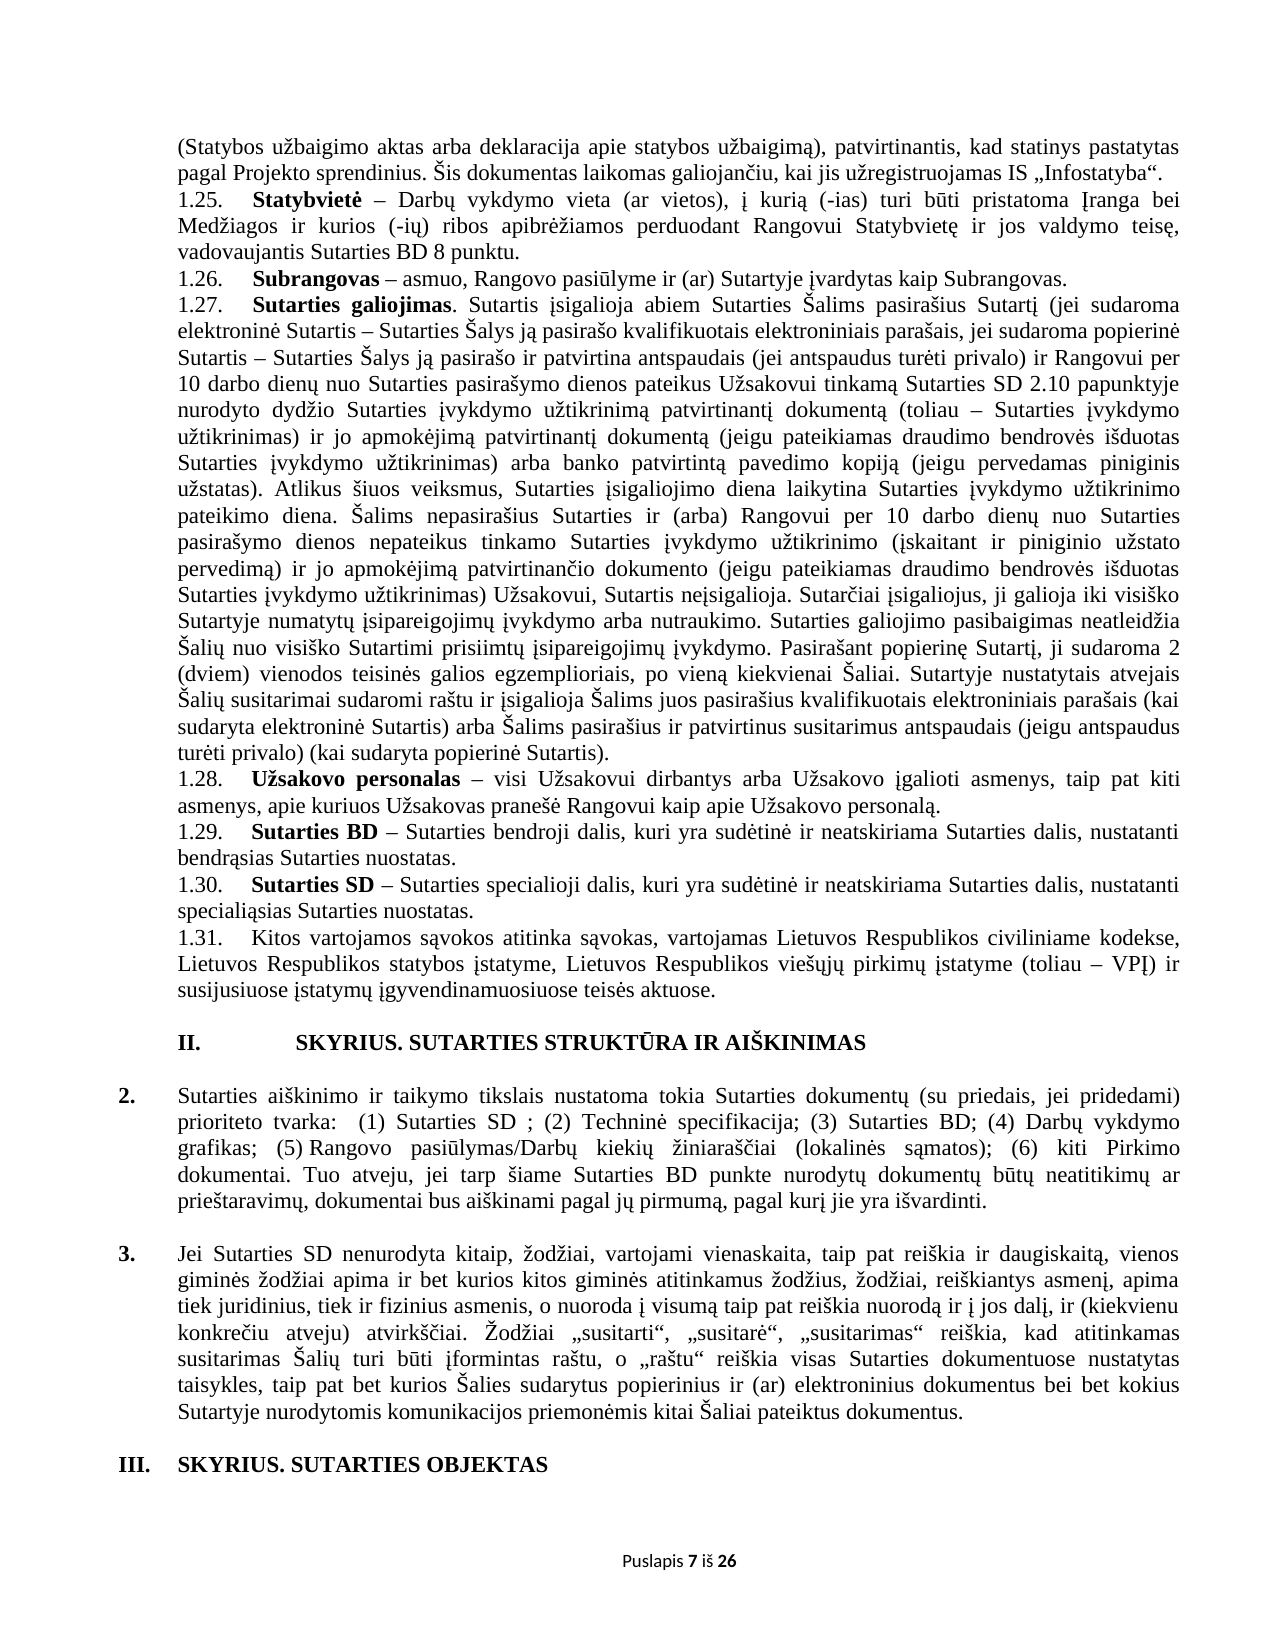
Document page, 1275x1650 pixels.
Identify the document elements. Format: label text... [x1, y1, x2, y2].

list Sutarties BD – Sutarties bendroji dalis, kuri yra sudėtinė ir neatskiriama Sutarties dalis, nustatanti bendrąsias Sutarties nuostatas. [177, 818, 1181, 871]
list Kitos vartojamos sąvokos atitinka sąvokas, vartojamas Lietuvos Respublikos civiliniame kodekse, Lietuvos Respublikos statybos įstatyme, Lietuvos Respublikos viešųjų pirkimų įstatyme (toliau – VPĮ) ir susijusiuose įstatymų įgyvendinamuosiuose teisės aktuose. [177, 923, 1181, 1003]
list Sutarties galiojimas. Sutartis įsigalioja abiem Sutarties Šalims pasirašius Sutartį (jei sudaroma elektroninė Sutartis – Sutarties Šalys ją pasirašo kvalifikuotais elektroniniais parašais, jei sudaroma popierinė Sutartis – Sutarties Šalys ją pasirašo ir patvirtina antspaudais (jei antspaudus turėti privalo) ir Rangovui per 10 darbo dienų nuo Sutarties pasirašymo dienos pateikus Užsakovui tinkamą Sutarties SD 2.10 papunktyje nurodyto dydžio Sutarties įvykdymo užtikrinimą patvirtinantį dokumentą (toliau – Sutarties įvykdymo užtikrinimas) ir jo apmokėjimą patvirtinantį dokumentą (jeigu pateikiamas draudimo bendrovės išduotas Sutarties įvykdymo užtikrinimas) arba banko patvirtintą pavedimo kopiją (jeigu pervedamas piniginis užstatas). Atlikus šiuos veiksmus, Sutarties įsigaliojimo diena laikytina Sutarties įvykdymo užtikrinimo pateikimo diena. Šalims nepasirašius Sutarties ir (arba) Rangovui per 10 darbo dienų nuo Sutarties pasirašymo dienos nepateikus tinkamo Sutarties įvykdymo užtikrinimo (įskaitant ir piniginio užstato pervedimą) ir jo apmokėjimą patvirtinančio dokumento (jeigu pateikiamas draudimo bendrovės išduotas Sutarties įvykdymo užtikrinimas) Užsakovui, Sutartis neįsigalioja. Sutarčiai įsigaliojus, ji galioja iki visiško Sutartyje numatytų įsipareigojimų įvykdymo arba nutraukimo. Sutarties galiojimo pasibaigimas neatleidžia Šalių nuo visiško Sutartimi prisiimtų įsipareigojimų įvykdymo. Pasirašant popierinę Sutartį, ji sudaroma 2 (dviem) vienodos teisinės galios egzemplioriais, po vieną kiekvienai Šaliai. Sutartyje nustatytais atvejais Šalių susitarimai sudaromi raštu ir įsigalioja Šalims juos pasirašius kvalifikuotais elektroniniais parašais (kai sudaryta elektroninė Sutartis) arba Šalims pasirašius ir patvirtinus susitarimus antspaudais (jeigu antspaudus turėti privalo) (kai sudaryta popierinė Sutartis). [177, 291, 1181, 765]
list SKYRIUS. SUTARTIES STRUKTŪRA IR AIŠKINIMAS [177, 1029, 1181, 1055]
list Subrangovas – asmuo, Rangovo pasiūlyme ir (ar) Sutartyje įvardytas kaip Subrangovas. [177, 265, 1181, 291]
list Sutarties SD – Sutarties specialioji dalis, kuri yra sudėtinė ir neatskiriama Sutarties dalis, nustatanti specialiąsias Sutarties nuostatas. [177, 871, 1181, 923]
list Statybvietė – Darbų vykdymo vieta (ar vietos), į kurią (-ias) turi būti pristatoma Įranga bei Medžiagos ir kurios (-ių) ribos apibrėžiamos perduodant Rangovui Statybvietę ir jos valdymo teisę, vadovaujantis Sutarties BD 8 punktu. [177, 186, 1181, 265]
list Sutarties aiškinimo ir taikymo tikslais nustatoma tokia Sutarties dokumentų (su priedais, jei pridedami) prioriteto tvarka: (1) Sutarties SD ; (2) Techninė specifikacija; (3) Sutarties BD; (4) Darbų vykdymo grafikas; (5) Rangovo pasiūlymas/Darbų kiekių žiniaraščiai (lokalinės sąmatos); (6) kiti Pirkimo dokumentai. Tuo atveju, jei tarp šiame Sutarties BD punkte nurodytų dokumentų būtų neatitikimų ar prieštaravimų, dokumentai bus aiškinami pagal jų pirmumą, pagal kurį jie yra išvardinti. [118, 1082, 1181, 1213]
list SKYRIUS. SUTARTIES OBJEKTAS [118, 1451, 1181, 1477]
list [177, 133, 1181, 186]
list Užsakovo personalas – visi Užsakovui dirbantys arba Užsakovo įgalioti asmenys, taip pat kiti asmenys, apie kuriuos Užsakovas pranešė Rangovui kaip apie Užsakovo personalą. [177, 765, 1181, 818]
list Jei Sutarties SD nenurodyta kitaip, žodžiai, vartojami vienaskaita, taip pat reiškia ir daugiskaitą, vienos giminės žodžiai apima ir bet kurios kitos giminės atitinkamus žodžius, žodžiai, reiškiantys asmenį, apima tiek juridinius, tiek ir fizinius asmenis, o nuoroda į visumą taip pat reiškia nuorodą ir į jos dalį, ir (kiekvienu konkrečiu atveju) atvirkščiai. Žodžiai „susitarti“, „susitarė“, „susitarimas“ reiškia, kad atitinkamas susitarimas Šalių turi būti įformintas raštu, o „raštu“ reiškia visas Sutarties dokumentuose nustatytas taisykles, taip pat bet kurios Šalies sudarytus popierinius ir (ar) elektroninius dokumentus bei bet kokius Sutartyje nurodytomis komunikacijos priemonėmis kitai Šaliai pateiktus dokumentus. [118, 1240, 1181, 1424]
